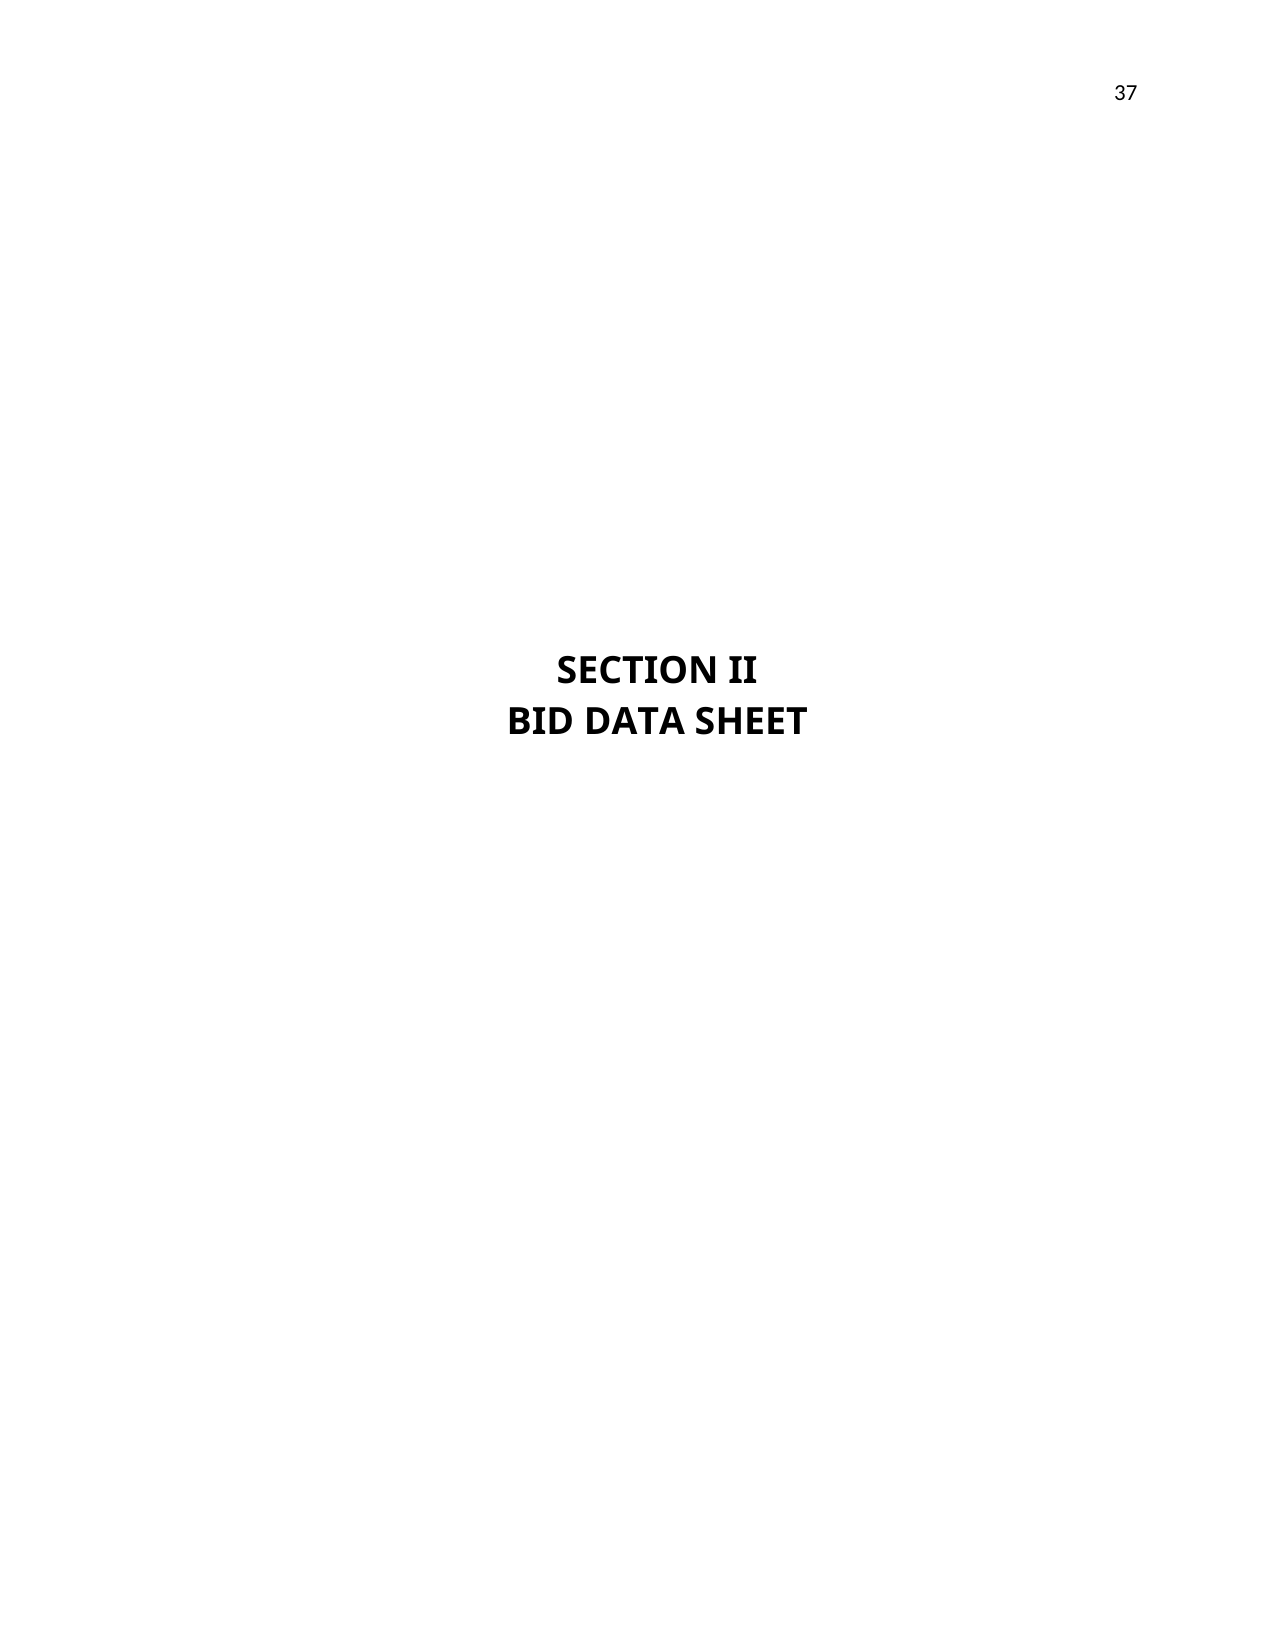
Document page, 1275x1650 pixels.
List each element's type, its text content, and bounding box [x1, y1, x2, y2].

text Section II [177, 643, 1137, 694]
text Bid Data Sheet [177, 694, 1137, 745]
